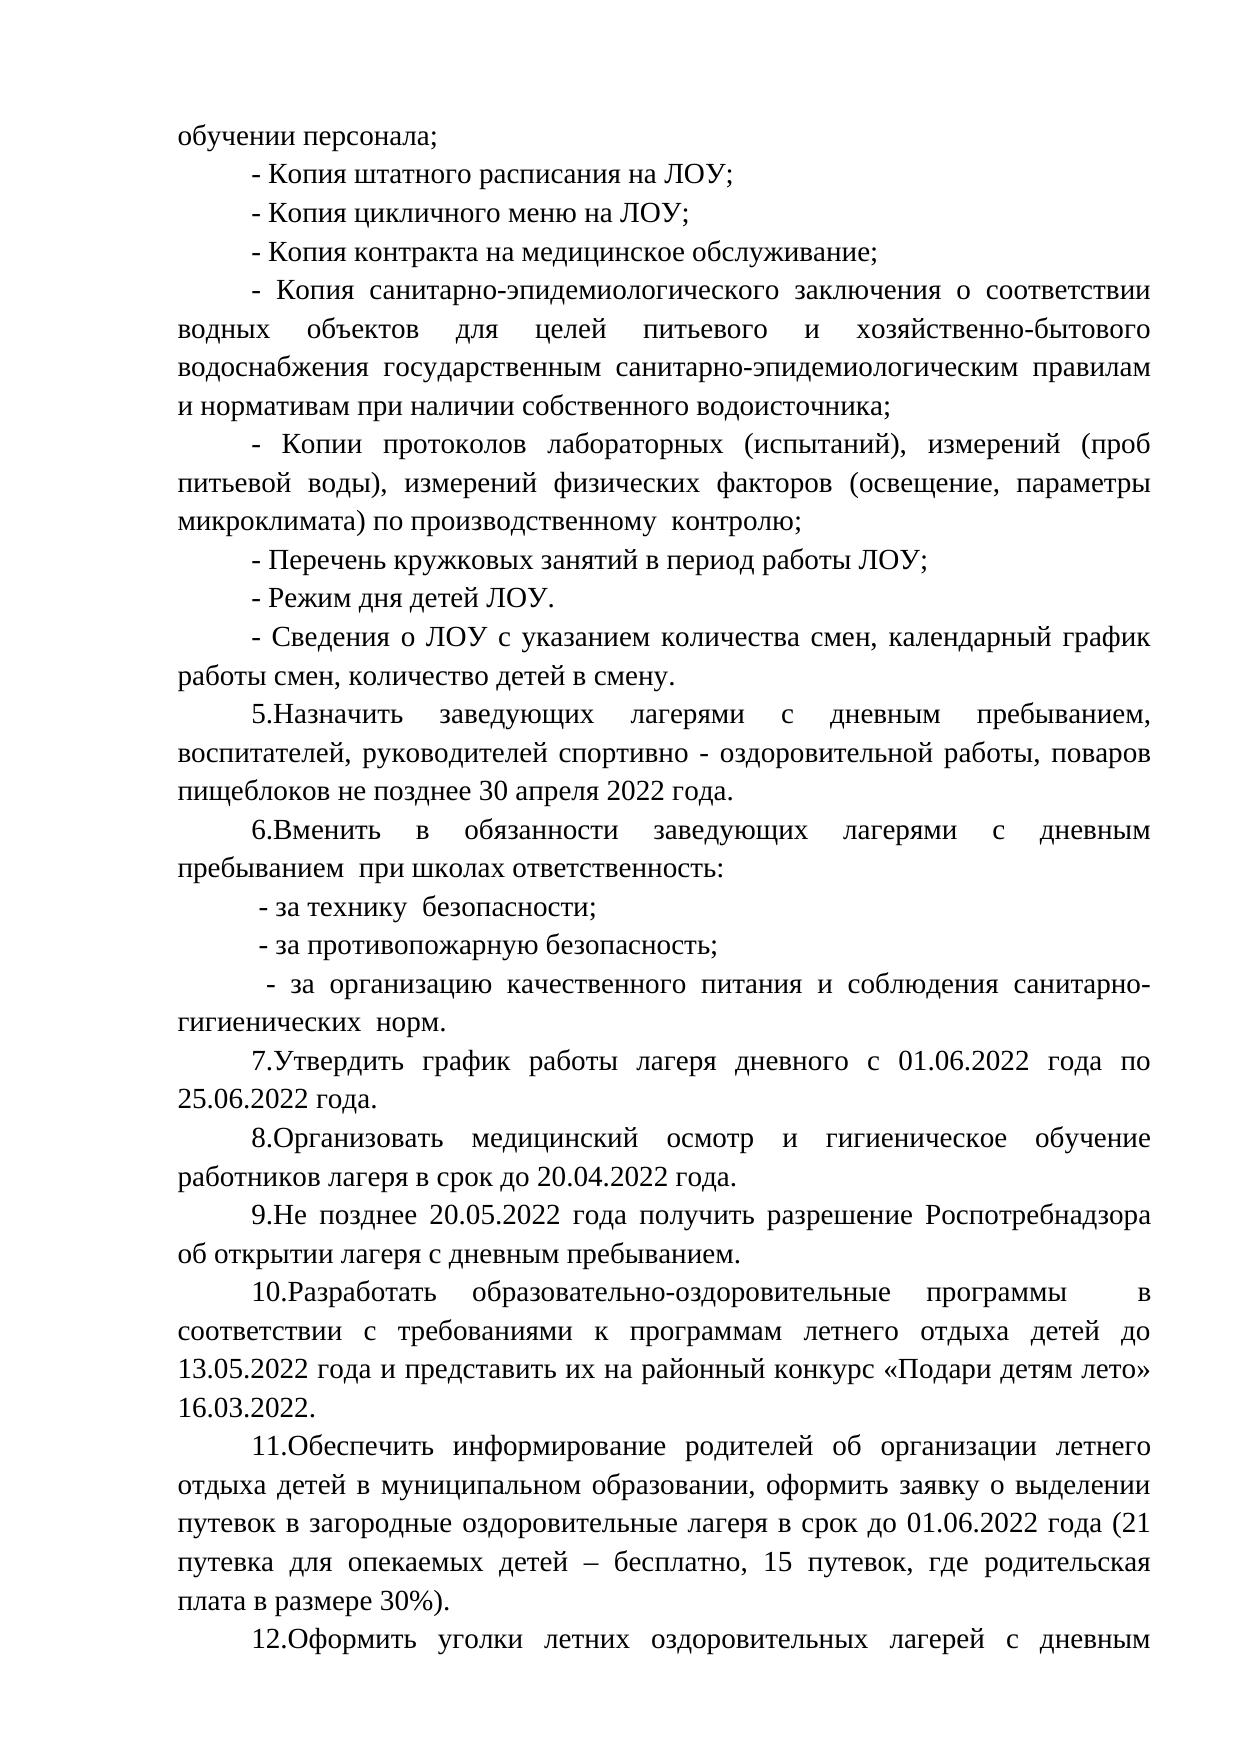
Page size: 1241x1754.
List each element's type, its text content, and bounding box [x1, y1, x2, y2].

text - Копия санитарно-эпидемиологического заключения о соответствии водных объектов для целей питьевого и хозяйственно-бытового водоснабжения государственным санитарно-эпидемиологическим правилам и нормативам при наличии собственного водоисточника; [177, 272, 1152, 421]
text 8.Организовать медицинский осмотр и гигиеническое обучение работников лагеря в срок до 20.04.2022 года. [177, 1120, 1152, 1192]
text - за противопожарную безопасность; [177, 927, 1152, 961]
text 7.Утвердить график работы лагеря дневного с 01.06.2022 года по 25.06.2022 года. [177, 1043, 1152, 1115]
text - Копии протоколов лабораторных (испытаний), измерений (проб питьевой воды), измерений физических факторов (освещение, параметры микроклимата) по производственному контролю; [177, 426, 1152, 537]
text - Копия контракта на медицинское обслуживание; [177, 234, 1152, 267]
text 5.Назначить заведующих лагерями с дневным пребыванием, воспитателей, руководителей спортивно - оздоровительной работы, поваров пищеблоков не позднее 30 апреля 2022 года. [177, 696, 1152, 807]
text - Сведения о ЛОУ с указанием количества смен, календарный график работы смен, количество детей в смену. [177, 619, 1152, 691]
text - Копия штатного расписания на ЛОУ; [177, 157, 1152, 190]
text 6.Вменить в обязанности заведующих лагерями с дневным пребыванием при школах ответственность: [177, 812, 1152, 884]
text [177, 118, 1152, 152]
text - за технику безопасности; [177, 889, 1152, 922]
text 11.Обеспечить информирование родителей об организации летнего отдыха детей в муниципальном образовании, оформить заявку о выделении путевок в загородные оздоровительные лагеря в срок до 01.06.2022 года (21 путевка для опекаемых детей – бесплатно, 15 путевок, где родительская плата в размере 30%). [177, 1428, 1152, 1616]
text - за организацию качественного питания и соблюдения санитарно-гигиенических норм. [177, 966, 1152, 1038]
text - Перечень кружковых занятий в период работы ЛОУ; [177, 542, 1152, 576]
text 10.Разработать образовательно-оздоровительные программы в соответствии с требованиями к программам летнего отдыха детей до 13.05.2022 года и представить их на районный конкурс «Подари детям лето» 16.03.2022. [177, 1274, 1152, 1423]
text - Копия цикличного меню на ЛОУ; [177, 195, 1152, 229]
text - Режим дня детей ЛОУ. [177, 581, 1152, 614]
text 9.Не позднее 20.05.2022 года получить разрешение Роспотребнадзора об открытии лагеря с дневным пребыванием. [177, 1197, 1152, 1269]
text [177, 1621, 1152, 1655]
